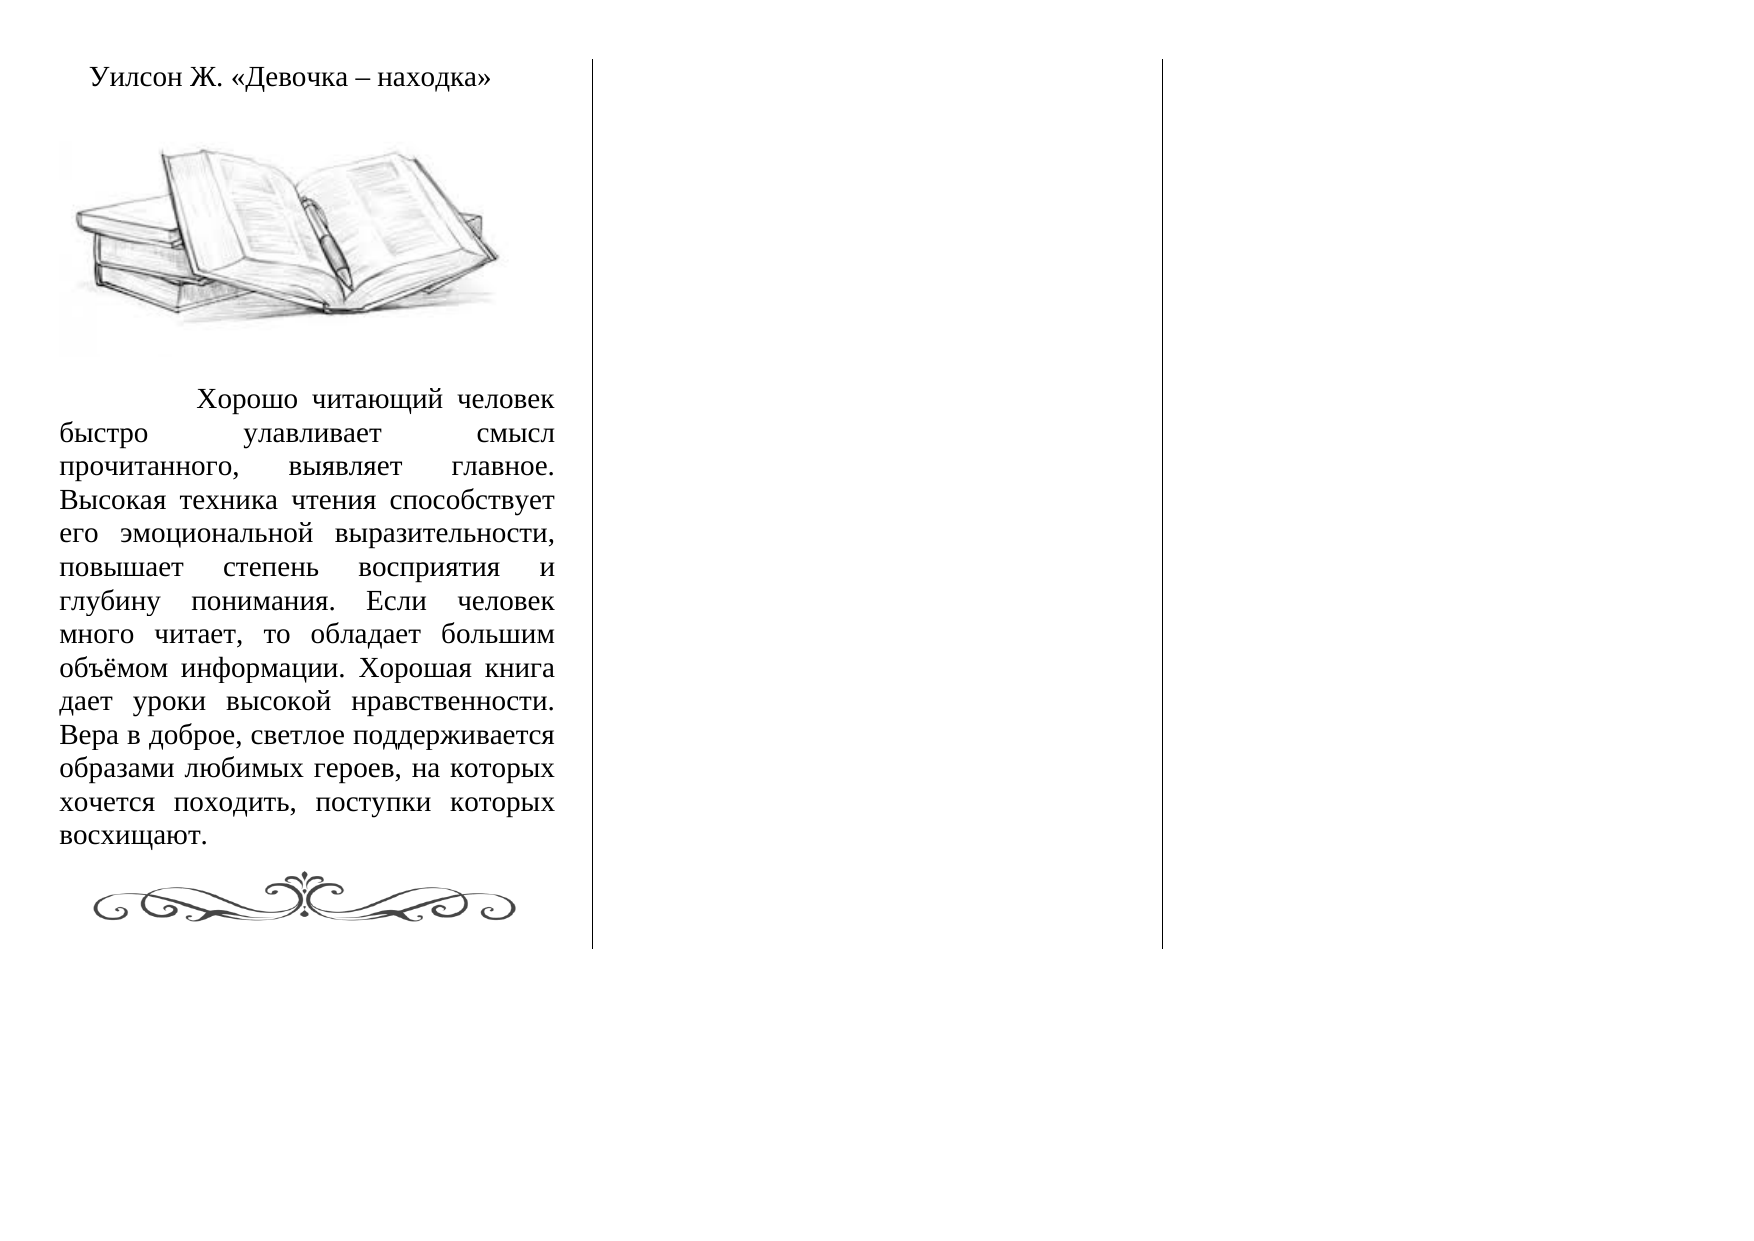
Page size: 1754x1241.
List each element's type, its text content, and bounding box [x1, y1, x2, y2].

picture [59, 851, 555, 949]
picture [59, 92, 523, 357]
text Уилсон Ж. «Девочка – находка» [59, 59, 555, 93]
